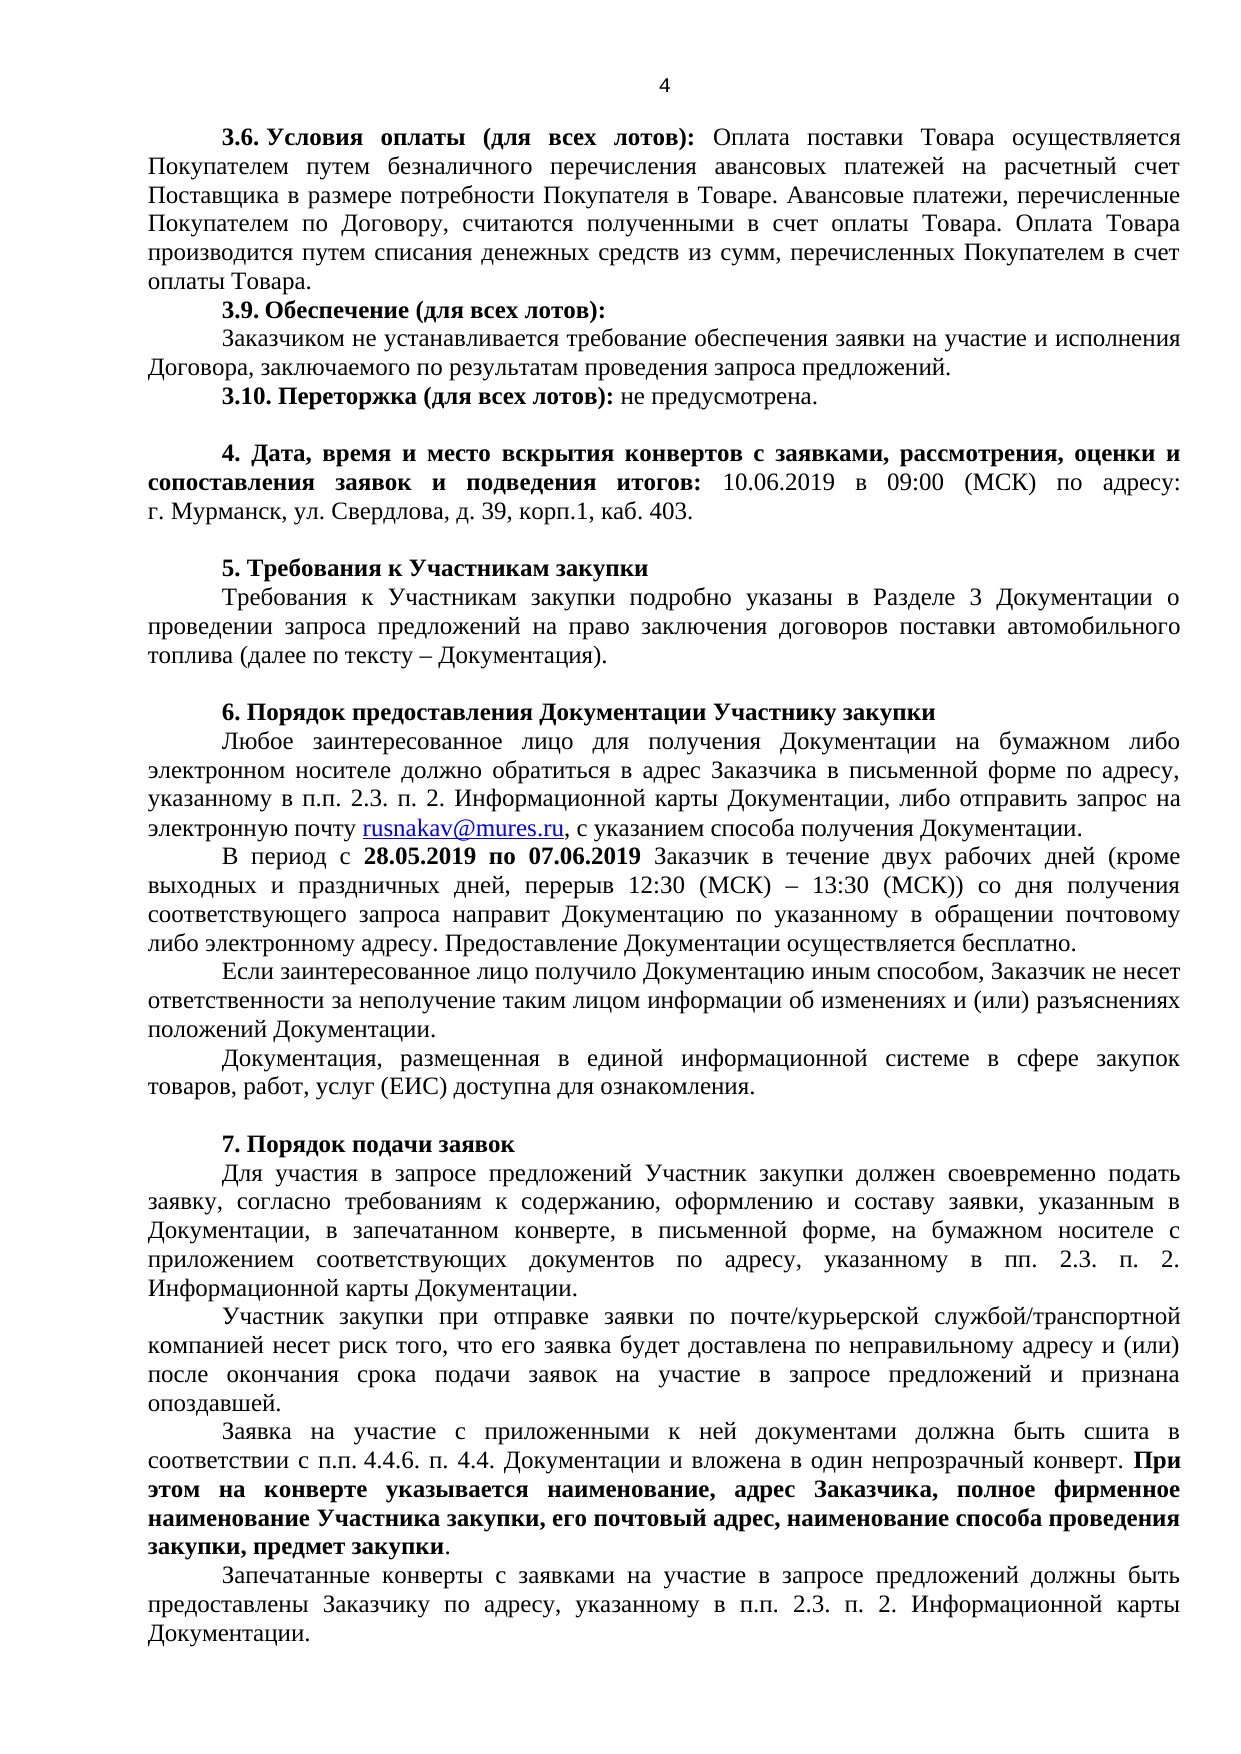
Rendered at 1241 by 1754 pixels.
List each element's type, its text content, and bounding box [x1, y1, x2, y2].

list Условия оплаты (для всех лотов): Оплата поставки Товара осуществляется Покупателем путем безналичного перечисления авансовых платежей на расчетный счет Поставщика в размере потребности Покупателя в Товаре. Авансовые платежи, перечисленные Покупателем по Договору, считаются полученными в счет оплаты Товара. Оплата Товара производится путем списания денежных средств из сумм, перечисленных Покупателем в счет оплаты Товара. [148, 122, 1181, 295]
text Документация, размещенная в единой информационной системе в сфере закупок товаров, работ, услуг (ЕИС) доступна для ознакомления. [148, 1043, 1181, 1100]
text 6. Порядок предоставления Документации Участнику закупки [148, 697, 1181, 726]
text 7. Порядок подачи заявок [148, 1129, 1181, 1158]
text Для участия в запросе предложений Участник закупки должен своевременно подать заявку, согласно требованиям к содержанию, оформлению и составу заявки, указанным в Документации, в запечатанном конверте, в письменной форме, на бумажном носителе с приложением соответствующих документов по адресу, указанному в пп. 2.3. п. 2. Информационной карты Документации. [148, 1158, 1181, 1301]
text Участник закупки при отправке заявки по почте/курьерской службой/транспортной компанией несет риск того, что его заявка будет доставлена по неправильному адресу и (или) после окончания срока подачи заявок на участие в запросе предложений и признана опоздавшей. [148, 1301, 1181, 1416]
text 3.9. Обеспечение (для всех лотов): [148, 295, 1181, 323]
text Заказчиком не устанавливается требование обеспечения заявки на участие и исполнения Договора, заключаемого по результатам проведения запроса предложений. [148, 323, 1181, 381]
text Любое заинтересованное лицо для получения Документации на бумажном либо электронном носителе должно обратиться в адрес Заказчика в письменной форме по адресу, указанному в п.п. 2.3. п. 2. Информационной карты Документации, либо отправить запрос на электронную почту rusnakav@mures.ru, с указанием способа получения Документации. [148, 726, 1181, 841]
text 5. Требования к Участникам закупки [148, 553, 1181, 582]
text 4. Дата, время и место вскрытия конвертов с заявками, рассмотрения, оценки и сопоставления заявок и подведения итогов: 10.06.2019 в 09:00 (МСК) по адресу: г. Мурманск, ул. Свердлова, д. 39, корп.1, каб. 403. [148, 438, 1181, 525]
text Если заинтересованное лицо получило Документацию иным способом, Заказчик не несет ответственности за неполучение таким лицом информации об изменениях и (или) разъяснениях положений Документации. [148, 956, 1181, 1043]
text В период с 28.05.2019 по 07.06.2019 Заказчик в течение двух рабочих дней (кроме выходных и праздничных дней, перерыв 12:30 (МСК) – 13:30 (МСК)) со дня получения соответствующего запроса направит Документацию по указанному в обращении почтовому либо электронному адресу. Предоставление Документации осуществляется бесплатно. [148, 841, 1181, 956]
text 3.10. Переторжка (для всех лотов): не предусмотрена. [148, 381, 1181, 410]
text Требования к Участникам закупки подробно указаны в Разделе 3 Документации о проведении запроса предложений на право заключения договоров поставки автомобильного топлива (далее по тексту – Документация). [148, 582, 1181, 668]
text Заявка на участие с приложенными к ней документами должна быть сшита в соответствии с п.п. 4.4.6. п. 4.4. Документации и вложена в один непрозрачный конверт. При этом на конверте указывается наименование, адрес Заказчика, полное фирменное наименование Участника закупки, его почтовый адрес, наименование способа проведения закупки, предмет закупки. [148, 1416, 1181, 1560]
text Запечатанные конверты с заявками на участие в запросе предложений должны быть предоставлены Заказчику по адресу, указанному в п.п. 2.3. п. 2. Информационной карты Документации. [148, 1560, 1181, 1646]
